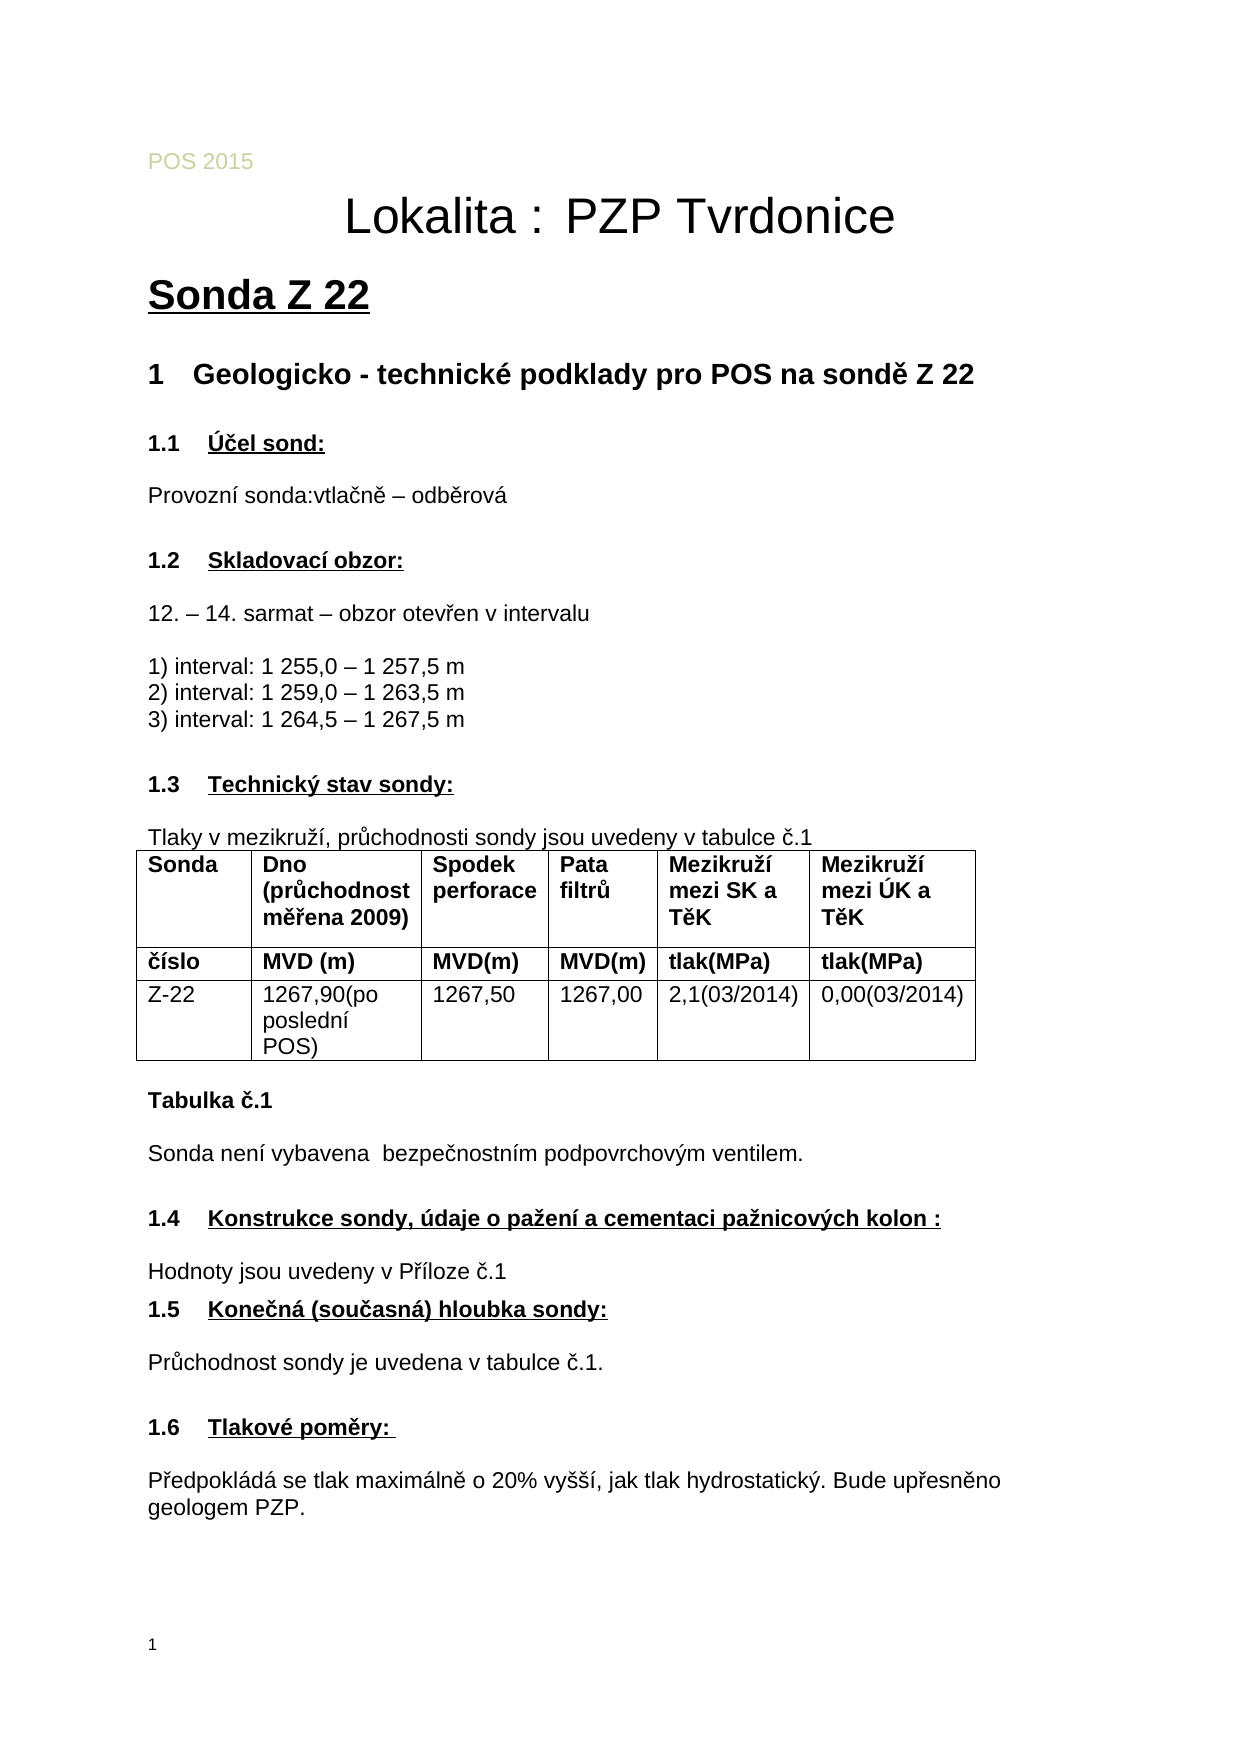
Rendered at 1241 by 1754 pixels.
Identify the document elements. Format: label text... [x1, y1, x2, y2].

table_cell 1267,50 [422, 981, 548, 1059]
text Sonda není vybavena bezpečnostním podpovrchovým ventilem. [148, 1140, 1093, 1166]
text POS 2015 [148, 148, 1093, 174]
table_cell tlak(MPa) [658, 948, 809, 979]
subtitle Technický stav sondy: [148, 771, 1093, 797]
text Tabulka č.1 [148, 1087, 1093, 1113]
subtitle Geologicko - technické podklady pro POS na sondě Z 22 [148, 357, 1093, 391]
table_cell 1267,00 [549, 981, 657, 1059]
text Průchodnost sondy je uvedena v tabulce č.1. [148, 1349, 1093, 1376]
subtitle Konečná (současná) hloubka sondy: [148, 1296, 1093, 1323]
table_cell MVD(m) [549, 948, 657, 979]
text Sonda Z 22 [148, 270, 1093, 318]
subtitle Konstrukce sondy, údaje o pažení a cementaci pažnicových kolon : [148, 1205, 1093, 1231]
text Provozní sonda:vtlačně – odběrová [148, 482, 1093, 508]
table_cell číslo [137, 948, 251, 979]
table_cell 2,1(03/2014) [658, 981, 809, 1059]
text Předpokládá se tlak maximálně o 20% vyšší, jak tlak hydrostatický. Bude upřesněno geologem PZP. [148, 1467, 1093, 1520]
table_header Mezikruží mezi SK a TěK [658, 851, 809, 947]
subtitle Účel sond: [148, 429, 1093, 456]
text 2) interval: 1 259,0 – 1 263,5 m [148, 679, 1093, 706]
table_cell 1267,90(po poslední POS) [252, 981, 421, 1059]
table_cell tlak(MPa) [810, 948, 975, 979]
subtitle Skladovací obzor: [148, 547, 1093, 574]
text 1) interval: 1 255,0 – 1 257,5 m [148, 653, 1093, 679]
table_cell MVD (m) [252, 948, 421, 979]
text Hodnoty jsou uvedeny v Příloze č.1 [148, 1258, 1093, 1284]
table_header Mezikruží mezi ÚK a TěK [810, 851, 975, 947]
subtitle Tlakové poměry: [148, 1414, 1093, 1441]
text 3) interval: 1 264,5 – 1 267,5 m [148, 706, 1093, 732]
table_cell Z-22 [137, 981, 251, 1059]
text 12. – 14. sarmat – obzor otevřen v intervalu [148, 600, 1093, 626]
table_header Pata filtrů [549, 851, 657, 947]
table_header Spodek perforace [422, 851, 548, 947]
text Tlaky v mezikruží, průchodnosti sondy jsou uvedeny v tabulce č.1 [148, 823, 1093, 850]
table_cell 0,00(03/2014) [810, 981, 975, 1059]
table_header Dno (průchodnost měřena 2009) [252, 851, 421, 947]
table_cell MVD(m) [422, 948, 548, 979]
text Lokalita : PZP Tvrdonice [148, 186, 1093, 244]
table_header Sonda [137, 851, 251, 947]
